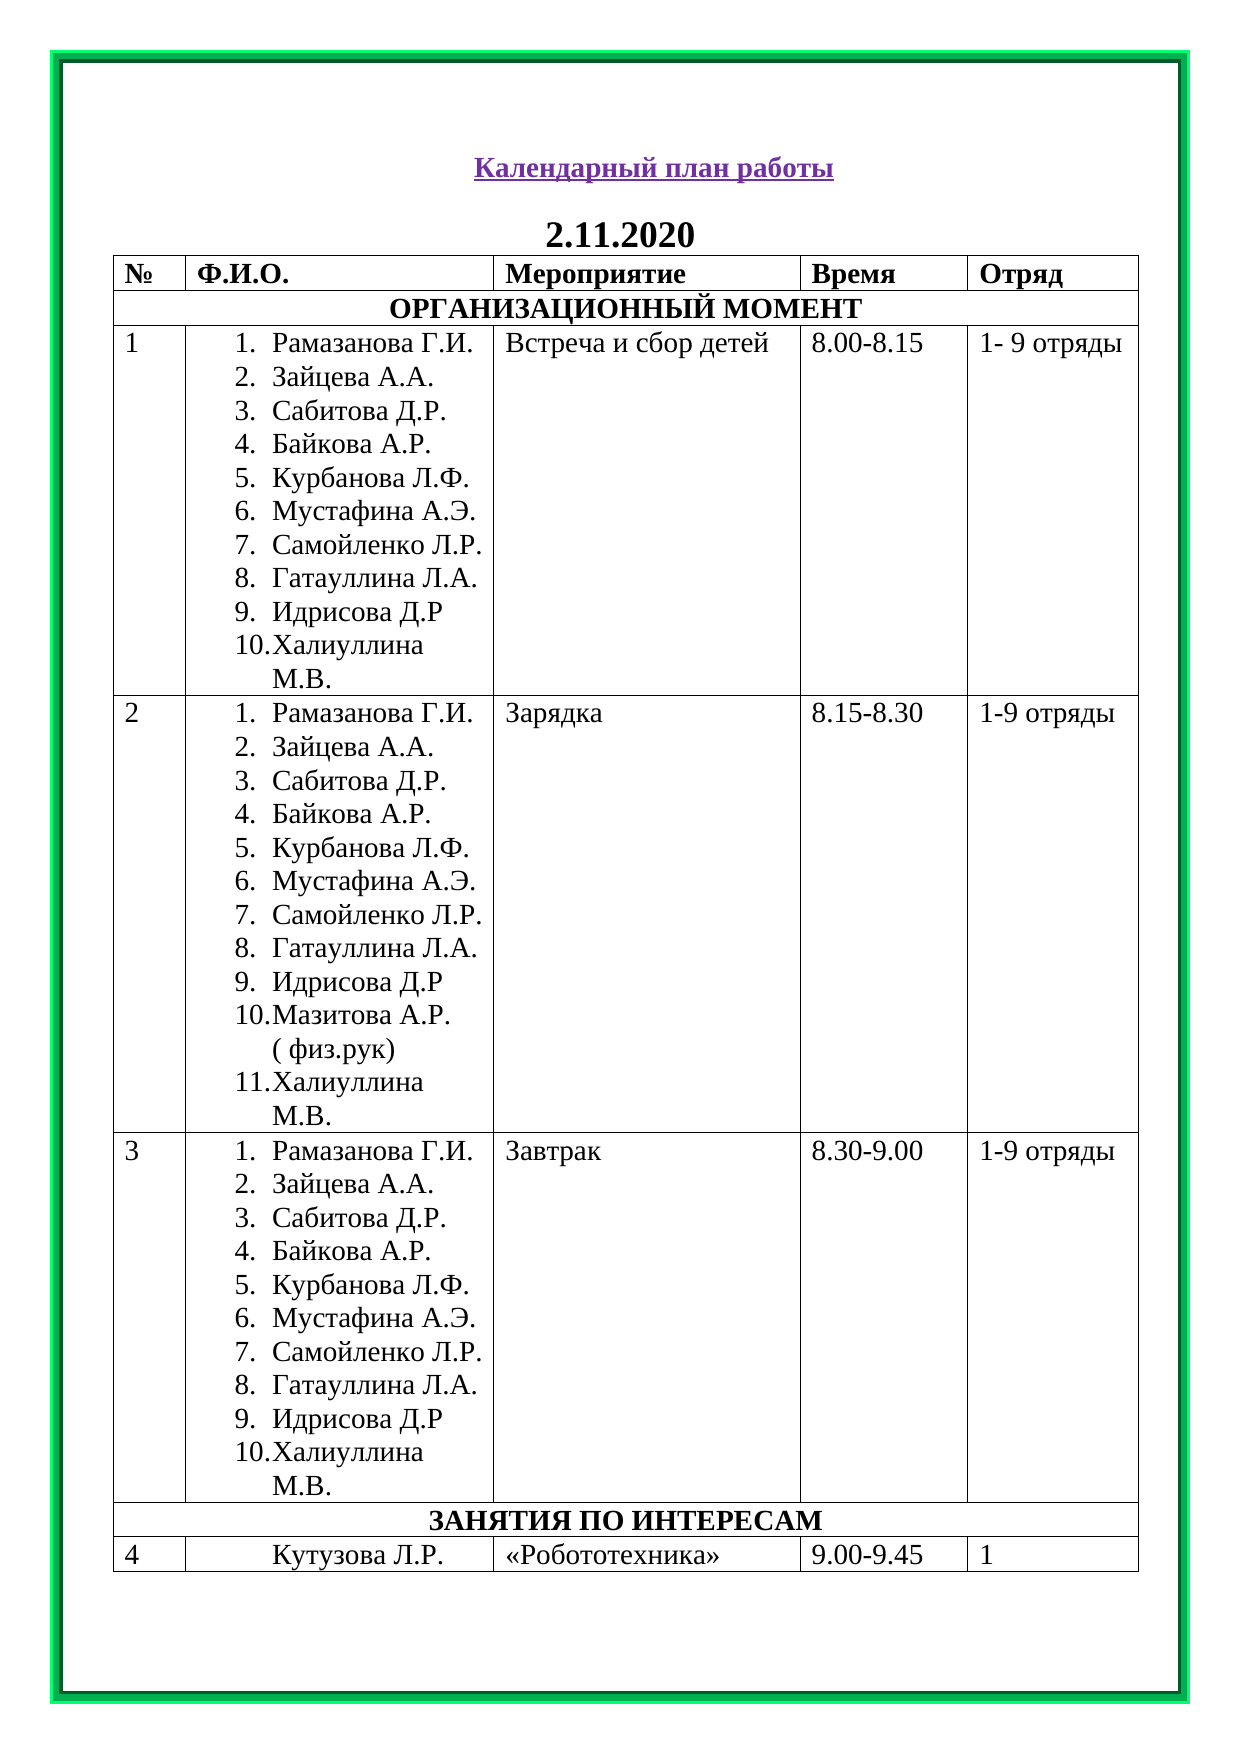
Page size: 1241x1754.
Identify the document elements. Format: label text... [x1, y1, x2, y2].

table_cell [801, 1537, 967, 1571]
text Календарный план работы [187, 150, 1128, 183]
table_header Время [801, 256, 967, 290]
table_header Ф.И.О. [186, 256, 493, 290]
table_cell Завтрак [494, 1133, 800, 1502]
table_cell 2 [114, 696, 185, 1132]
table_header Отряд [968, 256, 1138, 290]
table_cell 1-9 отряды [968, 1133, 1138, 1502]
table_cell 4 [114, 1537, 185, 1571]
table_header Мероприятие [494, 256, 800, 290]
table_cell 8.15-8.30 [801, 696, 967, 1132]
table_cell 1- 9 отряды [968, 326, 1138, 694]
table_cell Кутузова Л.Р. [186, 1537, 493, 1571]
table_cell 3 [114, 1133, 185, 1502]
table_cell ЗАНЯТИЯ ПО ИНТЕРЕСАМ [114, 1503, 1138, 1536]
text 2.11.2020 [112, 212, 1128, 255]
table_cell 1 4 7 [968, 1537, 1138, 1571]
table_cell Зарядка [494, 696, 800, 1132]
table_cell 1 [114, 326, 185, 694]
table_cell Рамазанова Г.И. Зайцева А.А. Сабитова Д.Р. Байкова А.Р. Курбанова Л.Ф. Мустафина А.Э. Самойленко Л.Р. Гатауллина Л.А. Идрисова Д.Р Халиуллина М.В. [186, 1133, 493, 1502]
table_header № [114, 256, 185, 290]
table_cell Встреча и сбор детей [494, 326, 800, 694]
table_cell Рамазанова Г.И. Зайцева А.А. Сабитова Д.Р. Байкова А.Р. Курбанова Л.Ф. Мустафина А.Э. Самойленко Л.Р. Гатауллина Л.А. Идрисова Д.Р Мазитова А.Р.( физ.рук) Халиуллина М.В. [186, 696, 493, 1132]
table_cell 1-9 отряды [968, 696, 1138, 1132]
table_cell 8.00-8.15 [801, 326, 967, 694]
table_cell «Робототехника» [494, 1537, 800, 1571]
table_cell 8.30-9.00 [801, 1133, 967, 1502]
table_cell ОРГАНИЗАЦИОННЫЙ МОМЕНТ [114, 291, 1138, 324]
table_cell Рамазанова Г.И. Зайцева А.А. Сабитова Д.Р. Байкова А.Р. Курбанова Л.Ф. Мустафина А.Э. Самойленко Л.Р. Гатауллина Л.А. Идрисова Д.Р Халиуллина М.В. [186, 326, 493, 694]
